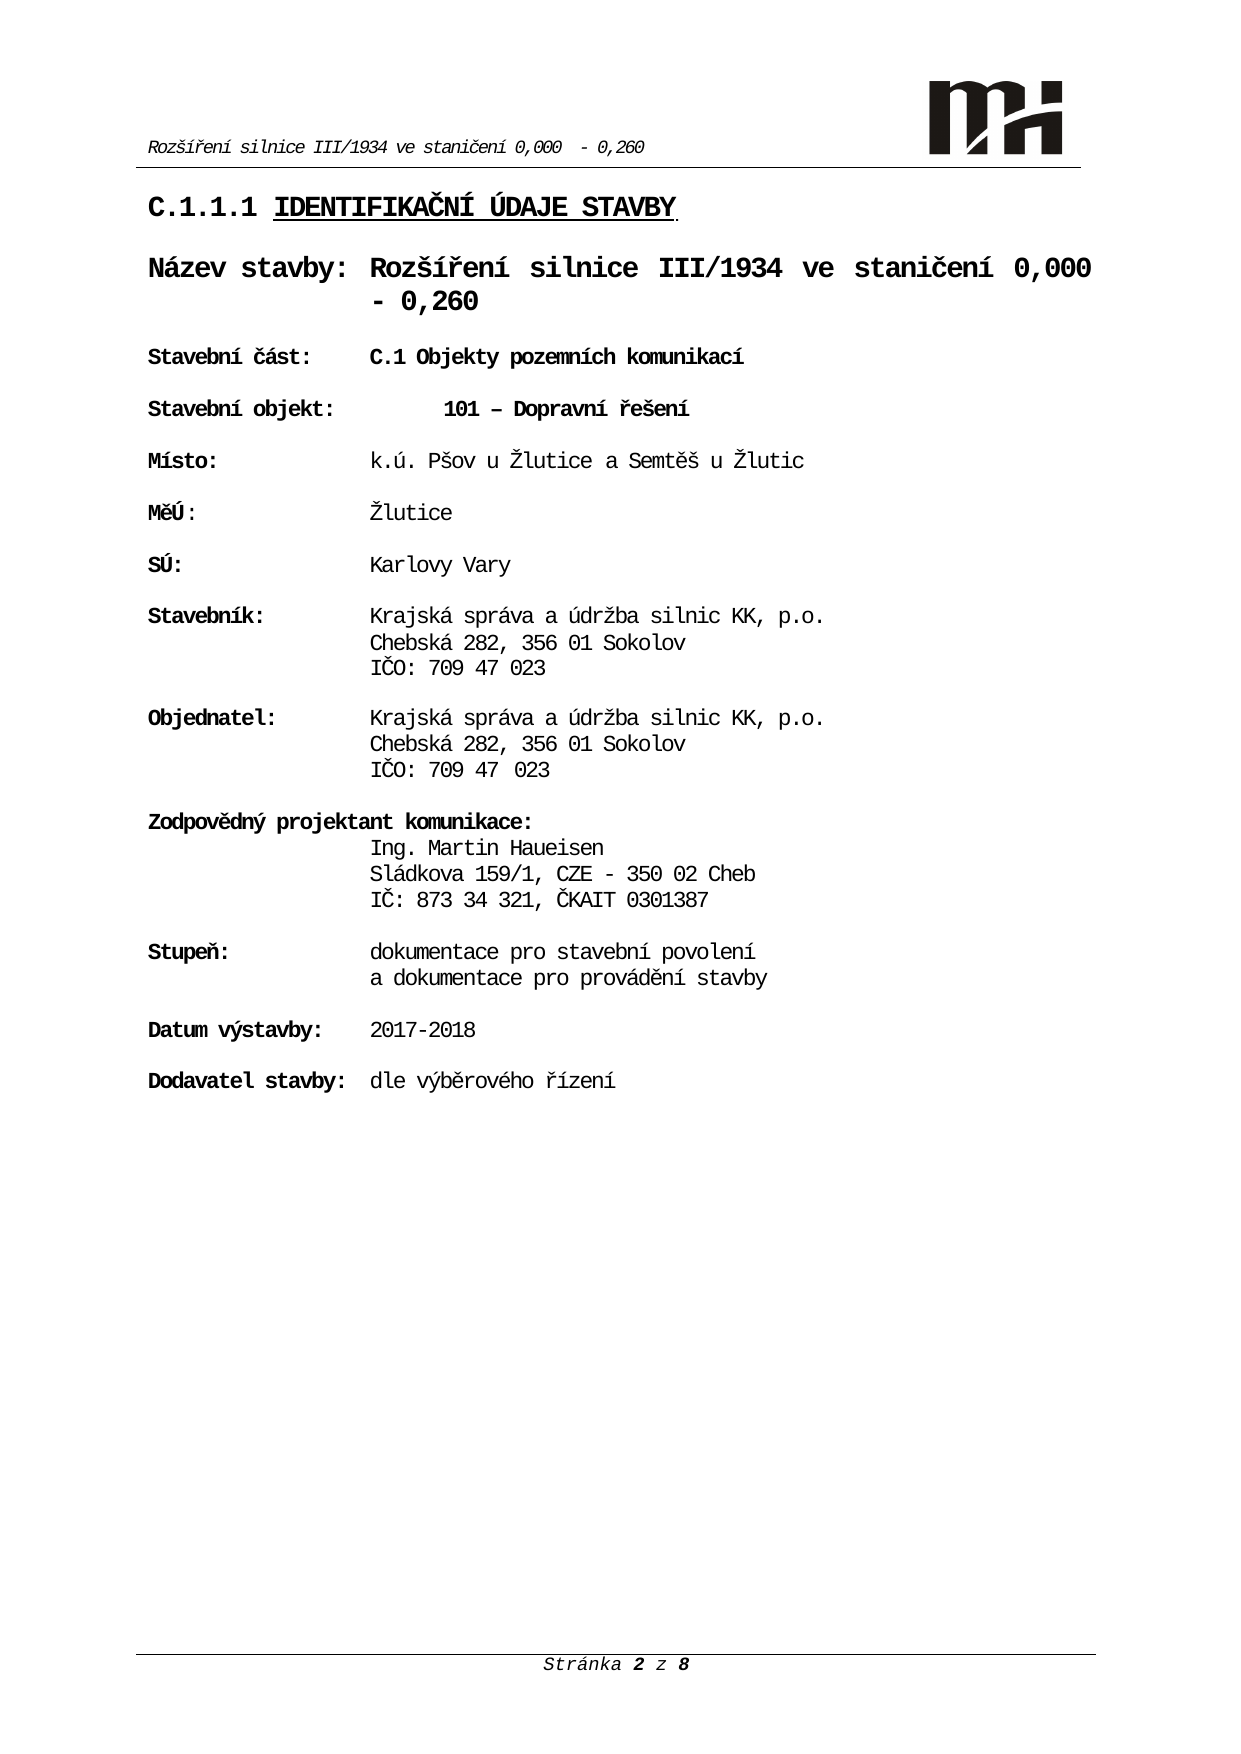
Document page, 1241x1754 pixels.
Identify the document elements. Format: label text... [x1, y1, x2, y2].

text Zodpovědný projektant komunikace: [148, 811, 1092, 836]
text Sládkova 159/1, CZE - 350 02 Cheb [148, 862, 1092, 888]
text Datum výstavby: 2017-2018 [148, 1018, 1092, 1044]
text Stavební část: C.1 Objekty pozemních komunikací [148, 346, 1092, 371]
text Název stavby: Rozšíření silnice III/1934 ve staničení 0,000 - 0,260 [148, 253, 1092, 319]
text IČO: 709 47 023 [148, 759, 1092, 784]
text Stavební objekt: 101 – Dopravní řešení [148, 397, 1092, 423]
text Chebská 282, 356 01 Sokolov [148, 631, 1092, 657]
picture [921, 81, 1069, 160]
text Stavebník: Krajská správa a údržba silnic KK, p.o. [148, 605, 1092, 631]
text Ing. Martin Haueisen [148, 836, 1092, 862]
text IČ: 873 34 321, ČKAIT 0301387 [148, 888, 1092, 914]
text IČO: 709 47 023 [148, 657, 1092, 683]
text SÚ: Karlovy Vary [148, 553, 1092, 579]
text Chebská 282, 356 01 Sokolov [148, 733, 1092, 759]
text Stupeň: dokumentace pro stavební povolení [148, 940, 1092, 966]
text MěÚ: Žlutice [148, 501, 1092, 527]
text a dokumentace pro provádění stavby [148, 966, 1092, 992]
text C.1.1.1 IDENTIFIKAČNÍ ÚDAJE STAVBY [148, 192, 1092, 225]
text Objednatel: Krajská správa a údržba silnic KK, p.o. [148, 707, 1092, 733]
text Místo: k.ú. Pšov u Žlutice a Semtěš u Žlutic [148, 449, 1092, 475]
text Dodavatel stavby: dle výběrového řízení [148, 1070, 1092, 1096]
